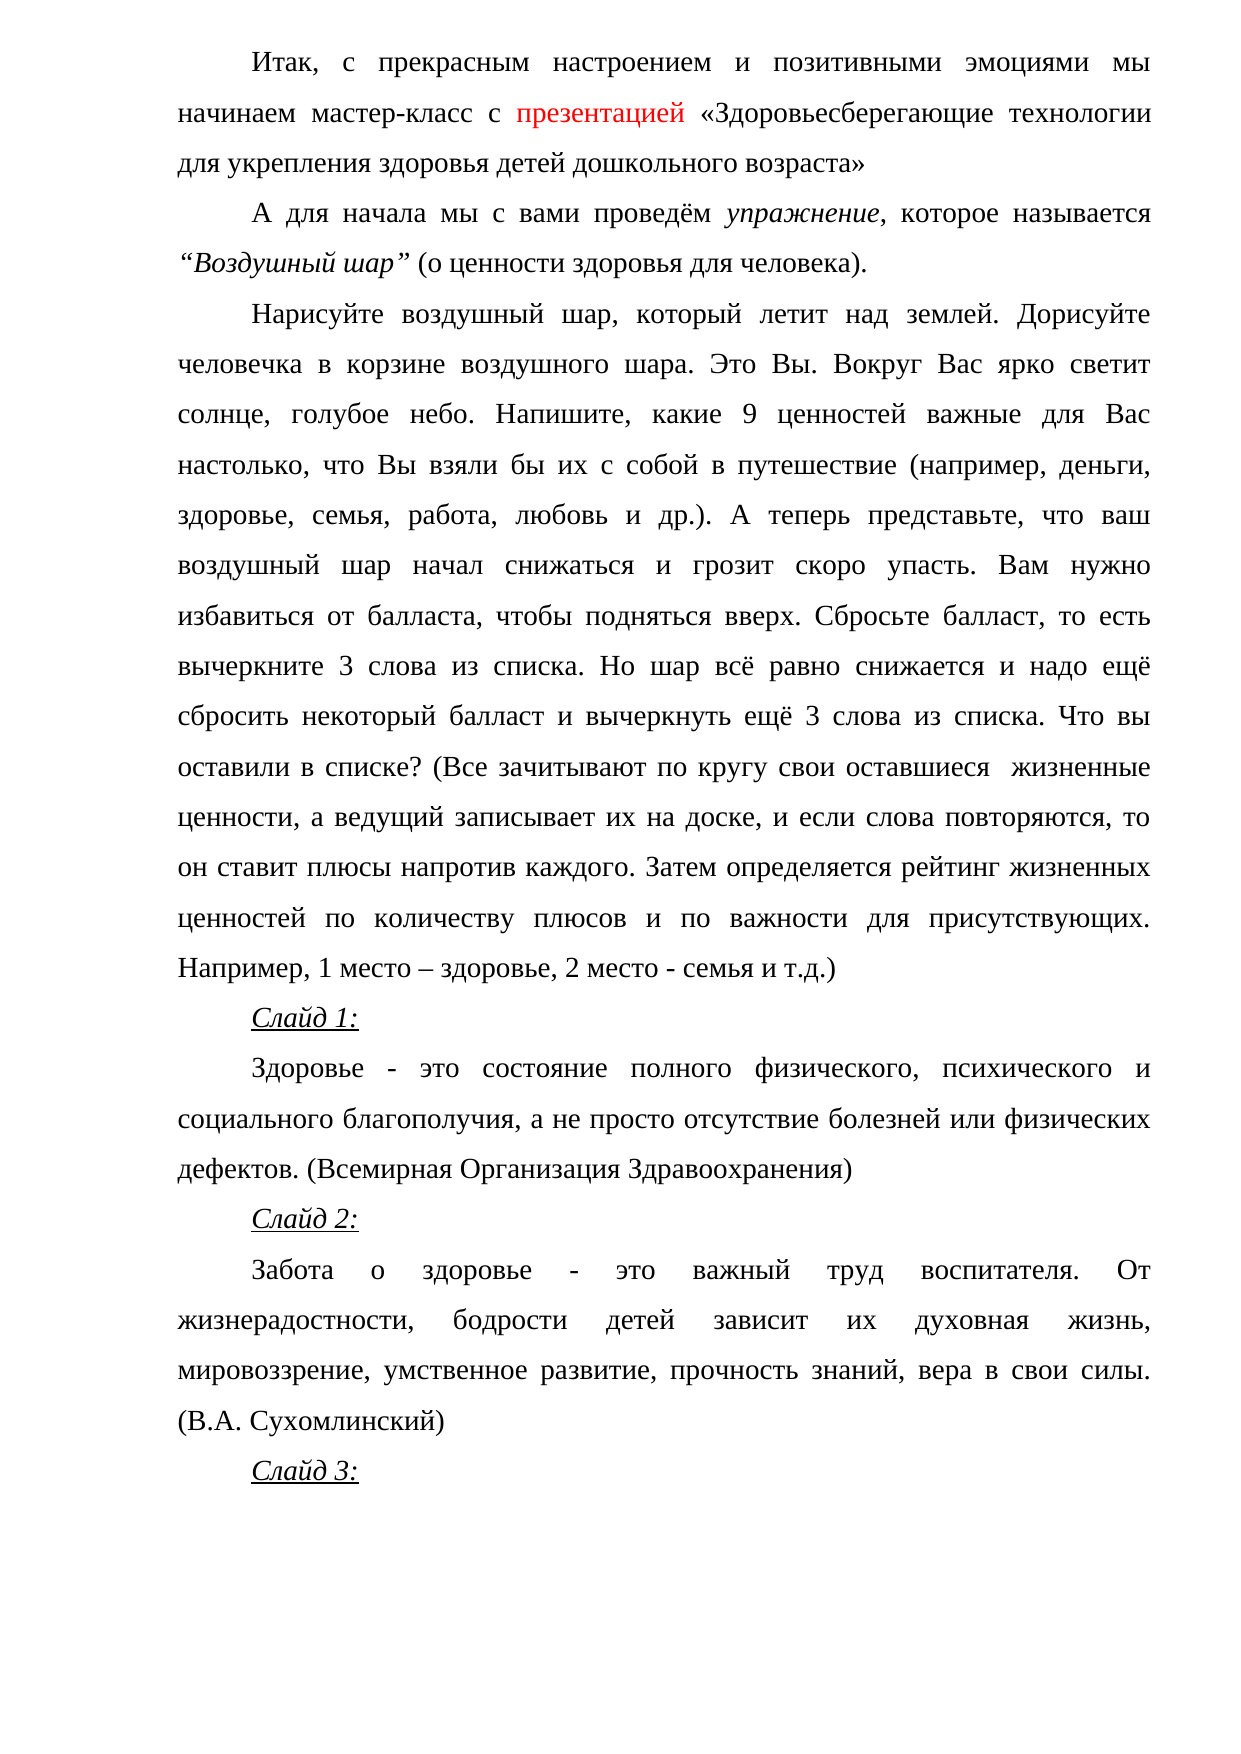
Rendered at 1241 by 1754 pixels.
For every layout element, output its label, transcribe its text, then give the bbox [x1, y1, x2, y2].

text Итак, с прекрасным настроением и позитивными эмоциями мы начинаем мастер-класс с презентацией «Здоровьесберегающие технологии для укрепления здоровья детей дошкольного возраста» [177, 44, 1152, 178]
text Слайд 1: [177, 1000, 1152, 1034]
text Слайд 3: [177, 1453, 1152, 1487]
text Здоровье - это состояние полного физического, психического и социального благополучия, а не просто отсутствие болезней или физических дефектов. (Всемирная Организация Здравоохранения) [177, 1051, 1152, 1185]
text Слайд 2: [177, 1202, 1152, 1235]
text Забота о здоровье - это важный труд воспитателя. От жизнерадостности, бодрости детей зависит их духовная жизнь, мировоззрение, умственное развитие, прочность знаний, вера в свои силы. (В.А. Сухомлинский) [177, 1252, 1152, 1436]
text А для начала мы с вами проведём упражнение, которое называется “Воздушный шар” (о ценности здоровья для человека). [177, 195, 1152, 279]
text Нарисуйте воздушный шар, который летит над землей. Дорисуйте человечка в корзине воздушного шара. Это Вы. Вокруг Вас ярко светит солнце, голубое небо. Напишите, какие 9 ценностей важные для Вас настолько, что Вы взяли бы их с собой в путешествие (например, деньги, здоровье, семья, работа, любовь и др.). А теперь представьте, что ваш воздушный шар начал снижаться и грозит скоро упасть. Вам нужно избавиться от балласта, чтобы подняться вверх. Сбросьте балласт, то есть вычеркните 3 слова из списка. Но шар всё равно снижается и надо ещё сбросить некоторый балласт и вычеркнуть ещё 3 слова из списка. Что вы оставили в списке? (Все зачитывают по кругу свои оставшиеся жизненные ценности, а ведущий записывает их на доске, и если слова повторяются, то он ставит плюсы напротив каждого. Затем определяется рейтинг жизненных ценностей по количеству плюсов и по важности для присутствующих. Например, 1 место – здоровье, 2 место - семья и т.д.) [177, 296, 1152, 983]
